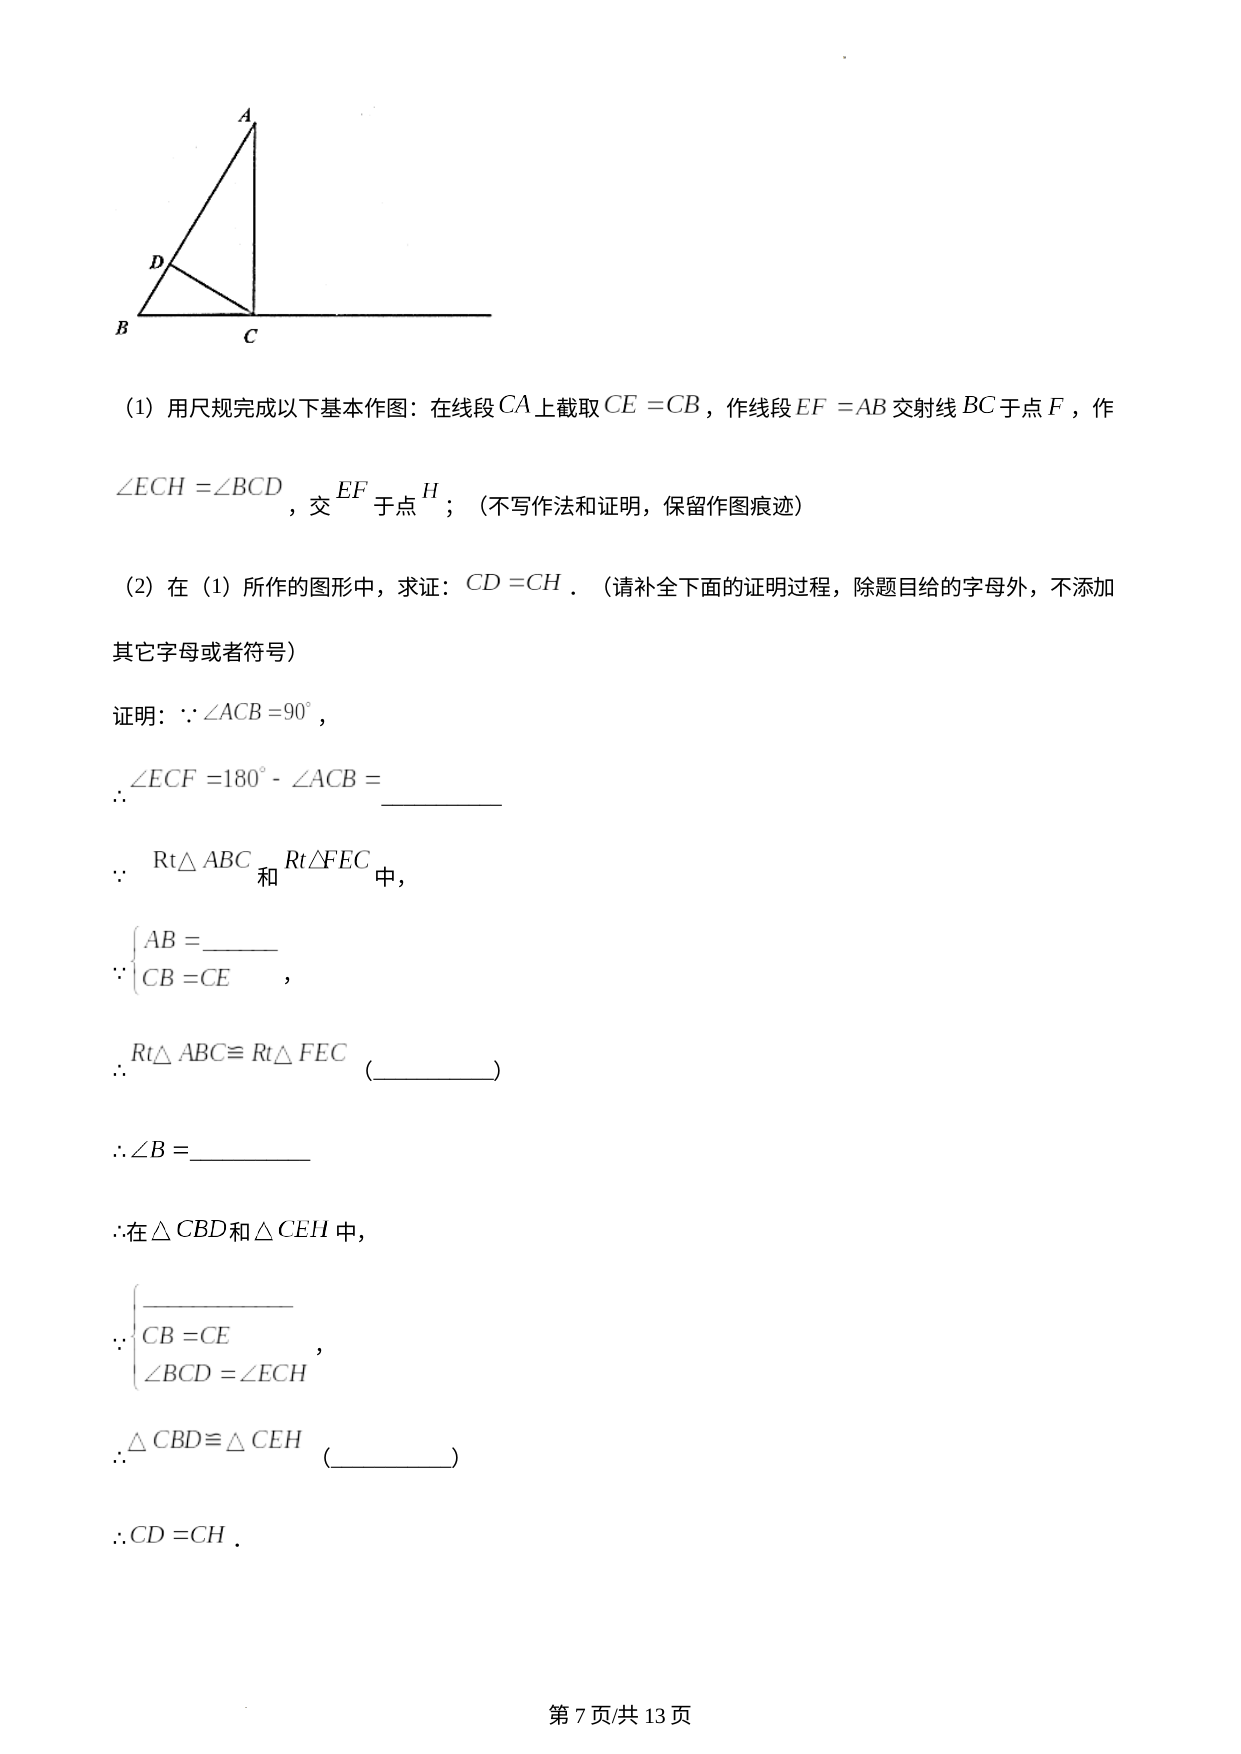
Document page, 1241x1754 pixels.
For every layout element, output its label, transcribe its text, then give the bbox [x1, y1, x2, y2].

text （2）在（1）所作的图形中，求证：．（请补全下面的证明过程，除题目给的字母外，不添加其它字母或者符号） [112, 553, 1128, 667]
picture [112, 101, 499, 351]
text ∴___________ [112, 763, 1128, 828]
text 证明：∵， [112, 682, 1128, 747]
text ∴___________ [112, 1118, 1128, 1183]
text ∵和中， [112, 843, 1128, 908]
text ∵， [112, 924, 1128, 1021]
text ∴（___________） [112, 1425, 1128, 1490]
text ∴（___________） [112, 1037, 1128, 1102]
text ∴在和中， [112, 1198, 1128, 1263]
text ∴． [112, 1506, 1128, 1571]
text ∵， [112, 1279, 1128, 1409]
text （1）用尺规完成以下基本作图：在线段上截取，作线段交射线于点，作，交于点；（不写作法和证明，保留作图痕迹） [112, 374, 1128, 537]
